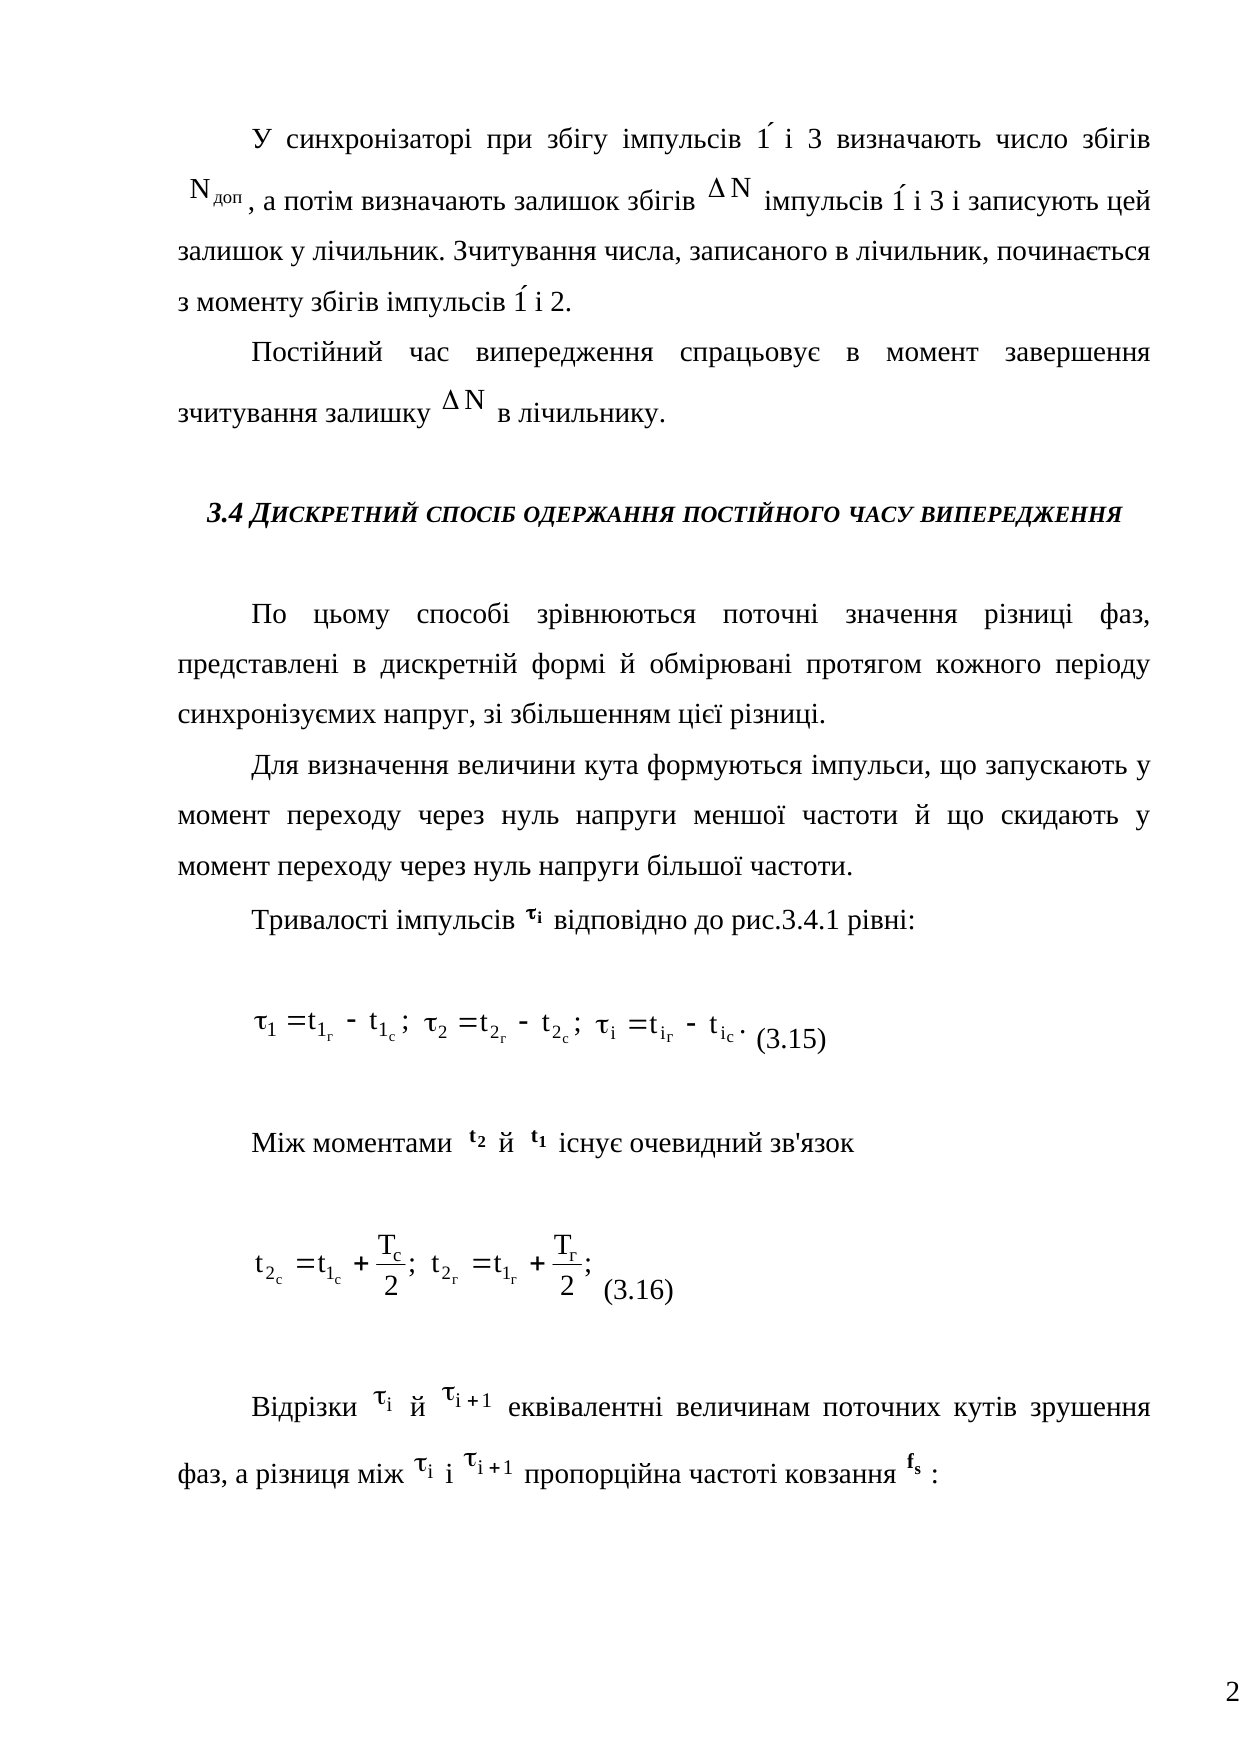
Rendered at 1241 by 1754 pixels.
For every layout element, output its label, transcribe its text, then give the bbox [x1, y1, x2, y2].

text (3.16) [177, 1226, 1152, 1306]
text По цьому способі зрівнюються поточні значення різниці фаз, представлені в дискретній формі й обмірювані протягом кожного періоду синхронізуємих напруг, зі збільшенням цієї різниці. [177, 596, 1152, 730]
text (3.15) [177, 1003, 1152, 1054]
subtitle 3.4 Дискретний спосіб одержання постійного часу випередження [177, 495, 1152, 529]
text Тривалості імпульсів відповідно до рис.3.4.1 рівні: [177, 898, 1152, 936]
text Для визначення величини кута формуються імпульси, що запускають у момент переходу через нуль напруги меншої частоти й що скидають у момент переходу через нуль напруги більшої частоти. [177, 747, 1152, 881]
text У синхронізаторі при збігу імпульсів 1́ і 3 визначають число збігів , а потім визначають залишок збігів імпульсів 1́ і 3 і записують цей залишок у лічильник. Зчитування числа, записаного в лічильник, починається з моменту збігів імпульсів 1́ і 2. [177, 121, 1152, 317]
text Постійний час випередження спрацьовує в момент завершення зчитування залишку в лічильнику. [177, 334, 1152, 428]
text Відрізки й еквівалентні величинам поточних кутів зрушення фаз, а різниця між і пропорційна частоті ковзання : [177, 1373, 1152, 1490]
text Між моментами й існує очевидний зв'язок [177, 1121, 1152, 1159]
